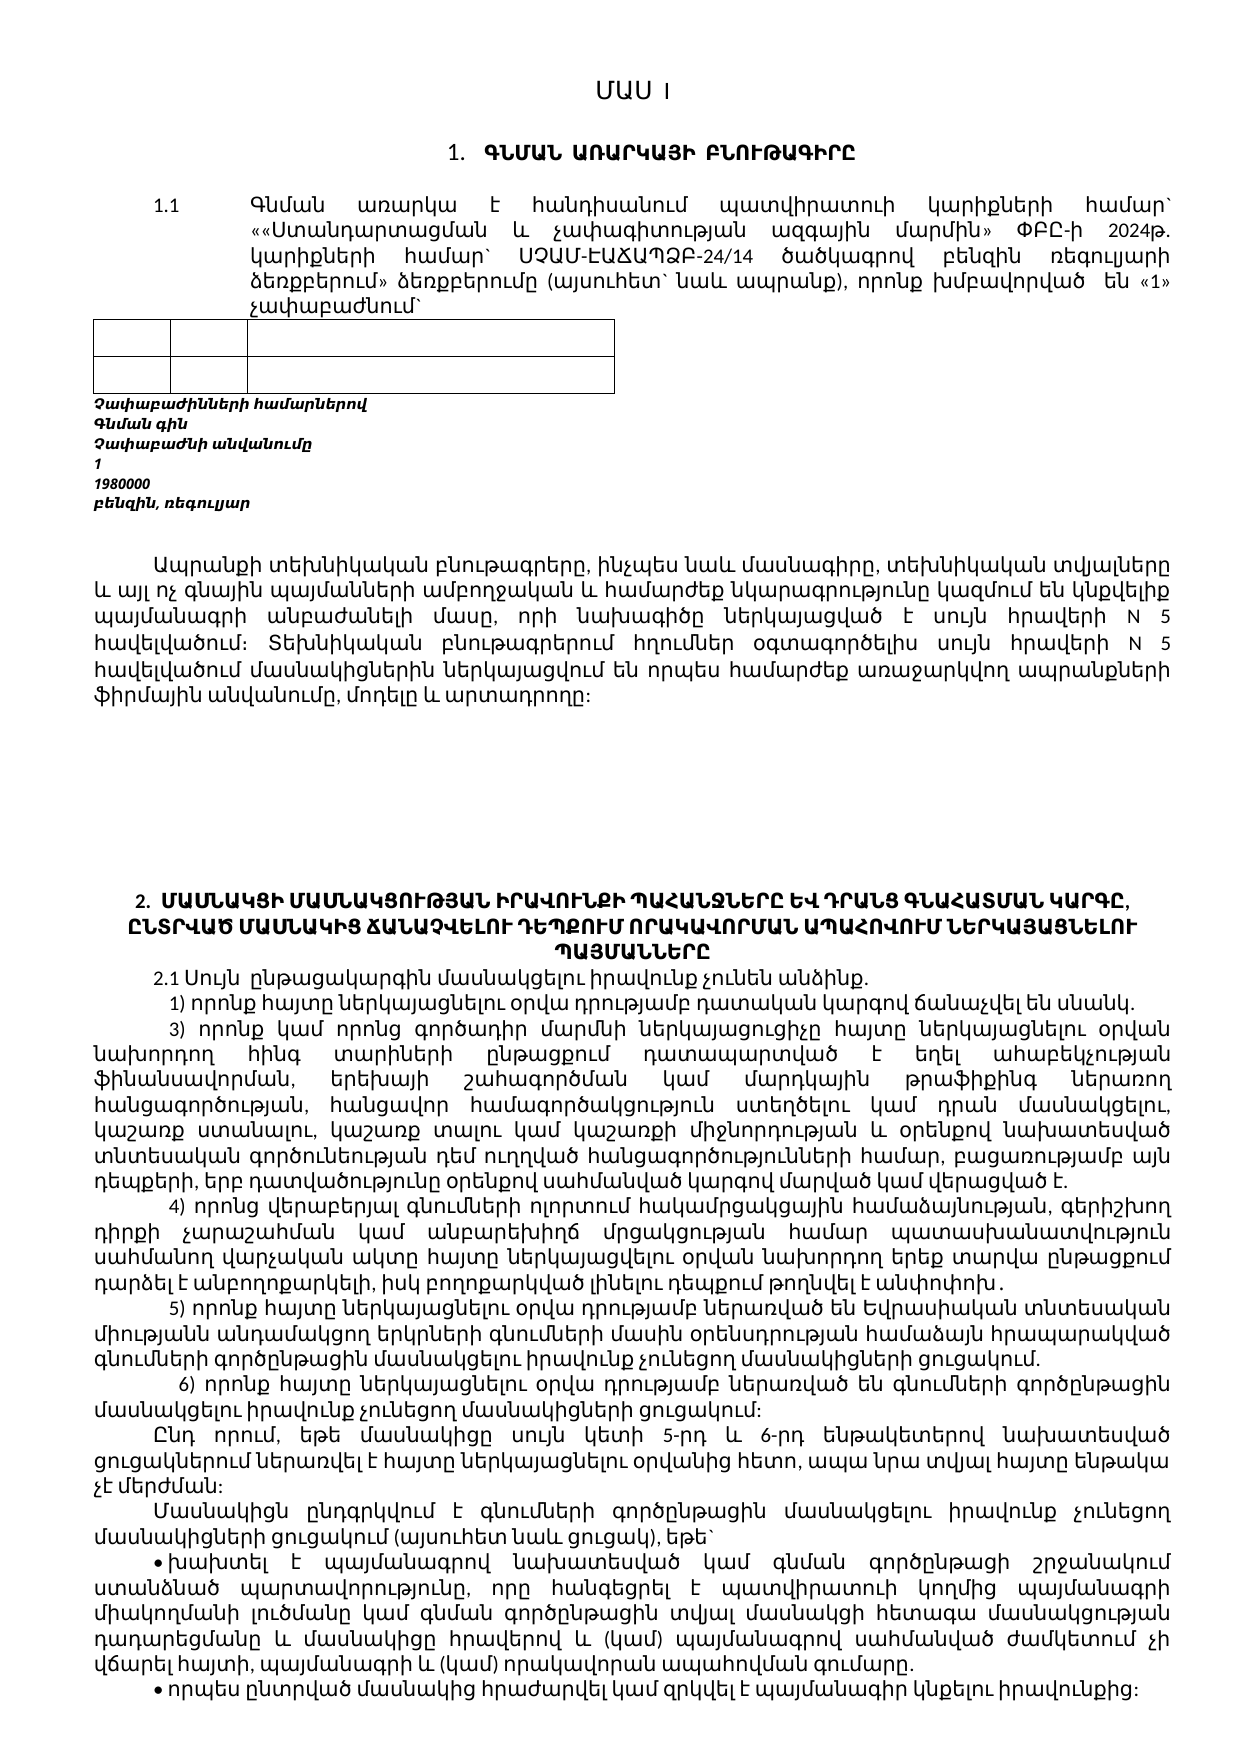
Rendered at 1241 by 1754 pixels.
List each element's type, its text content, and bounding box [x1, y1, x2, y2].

text 2.1 Սույն ընթացակարգին մասնակցելու իրավունք չունեն անձինք. [94, 965, 1171, 990]
text • խախտել է պայմանագրով նախատեսված կամ գնման գործընթացի շրջանակում ստանձնած պարտավորությունը, որը հանգեցրել է պատվիրատուի կողմից պայմանագրի միակողմանի լուծմանը կամ գնման գործընթացին տվյալ մասնակցի հետագա մասնակցության դադարեցմանը և մասնակիցը հրավերով և (կամ) պայմանագրով սահմանված ժամկետում չի վճարել հայտի, պայմանագրի և (կամ) որակավորան ապահովման գումարը. [94, 1549, 1171, 1677]
text ՄԱՍ I [94, 75, 1171, 106]
text 1) որոնք հայտը ներկայացնելու օրվա դրությամբ դատական կարգով ճանաչվել են սնանկ. [94, 990, 1171, 1016]
list ԳՆՄԱՆ ԱՌԱՐԿԱՅԻ ԲՆՈՒԹԱԳԻՐԸ [131, 136, 1171, 167]
text Ապրանքի տեխնիկական բնութագրերը, ինչպես նաև մասնագիրը, տեխնիկական տվյալները և այլ ոչ գնային պայմանների ամբողջական և համարժեք նկարագրությունը կազմում են կնքվելիք պայմանագրի անբաժանելի մասը, որի նախագիծը ներկայացված է սույն հրավերի N 5 հավելվածում։ Տեխնիկական բնութագրերում հղումներ օգտագործելիս սույն հրավերի N 5 հավելվածում մասնակիցներին ներկայացվում են որպես համարժեք առաջարկվող ապրանքների ֆիրմային անվանումը, մոդելը և արտադրողը: [94, 552, 1171, 708]
text 2. ՄԱՍՆԱԿՑԻ ՄԱՍՆԱԿՑՈՒԹՅԱՆ ԻՐԱՎՈՒՆՔԻ ՊԱՀԱՆՋՆԵՐԸ ԵՎ ԴՐԱՆՑ ԳՆԱՀԱՏՄԱՆ ԿԱՐԳԸ, ԸՆՏՐՎԱԾ ՄԱՍՆԱԿԻՑ ՃԱՆԱՉՎԵԼՈՒ ԴԵՊՔՈՒՄ ՈՐԱԿԱՎՈՐՄԱՆ ԱՊԱՀՈՎՈՒՄ ՆԵՐԿԱՅԱՑՆԵԼՈՒ ՊԱՅՄԱՆՆԵՐԸ [94, 889, 1171, 965]
text 5) որոնք հայտը ներկայացնելու օրվա դրությամբ ներառված են Եվրասիական տնտեսական միությանն անդամակցող երկրների գնումների մասին օրենսդրության համաձայն հրապարակված գնումների գործընթացին մասնակցելու իրավունք չունեցող մասնակիցների ցուցակում. [94, 1295, 1171, 1372]
text Մասնակիցն ընդգրկվում է գնումների գործընթացին մասնակցելու իրավունք չունեցող մասնակիցների ցուցակում (այսուհետ նաև ցուցակ), եթե` [94, 1499, 1171, 1549]
subtitle Գնման առարկա է հանդիսանում պատվիրատուի կարիքների համար` ««Ստանդարտացման և չափագիտության ազգային մարմին» ՓԲԸ-ի 2024թ. կարիքների համար` ՍՉԱՄ-ԷԱՃԱՊՁԲ-24/14 ծածկագրով բենզին ռեգուլյարի ձեռքբերում» ձեռքբերումը (այսուհետ` նաև ապրանք), որոնք խմբավորված են «1» չափաբաժնում` [153, 192, 1171, 319]
text Ընդ որում, եթե մասնակիցը սույն կետի 5-րդ և 6-րդ ենթակետերով նախատեսված ցուցակներում ներառվել է հայտը ներկայացնելու օրվանից հետո, ապա նրա տվյալ հայտը ենթակա չէ մերժման: [94, 1422, 1171, 1499]
text • որպես ընտրված մասնակից հրաժարվել կամ զրկվել է պայմանագիր կնքելու իրավունքից: [94, 1677, 1171, 1702]
text 3) որոնք կամ որոնց գործադիր մարմնի ներկայացուցիչը հայտը ներկայացնելու օրվան նախորդող հինգ տարիների ընթացքում դատապարտված է եղել ահաբեկչության ֆինանսավորման, երեխայի շահագործման կամ մարդկային թրաֆիքինգ ներառող հանցագործության, հանցավոր համագործակցություն ստեղծելու կամ դրան մասնակցելու, կաշառք ստանալու, կաշառք տալու կամ կաշառքի միջնորդության և օրենքով նախատեսված տնտեսական գործունեության դեմ ուղղված հանցագործությունների համար, բացառությամբ այն դեպքերի, երբ դատվածությունը օրենքով սահմանված կարգով մարված կամ վերացված է. [94, 1016, 1171, 1194]
text 4) որոնց վերաբերյալ գնումների ոլորտում հակամրցակցային համաձայնության, գերիշխող դիրքի չարաշահման կամ անբարեխիղճ մրցակցության համար պատասխանատվություն սահմանող վարչական ակտը հայտը ներկայացվելու օրվան նախորդող երեք տարվա ընթացքում դարձել է անբողոքարկելի, իսկ բողոքարկված լինելու դեպքում թողնվել է անփոփոխ․ [94, 1194, 1171, 1295]
text 6) որոնք հայտը ներկայացնելու օրվա դրությամբ ներառված են գնումների գործընթացին մասնակցելու իրավունք չունեցող մասնակիցների ցուցակում: [94, 1372, 1171, 1422]
